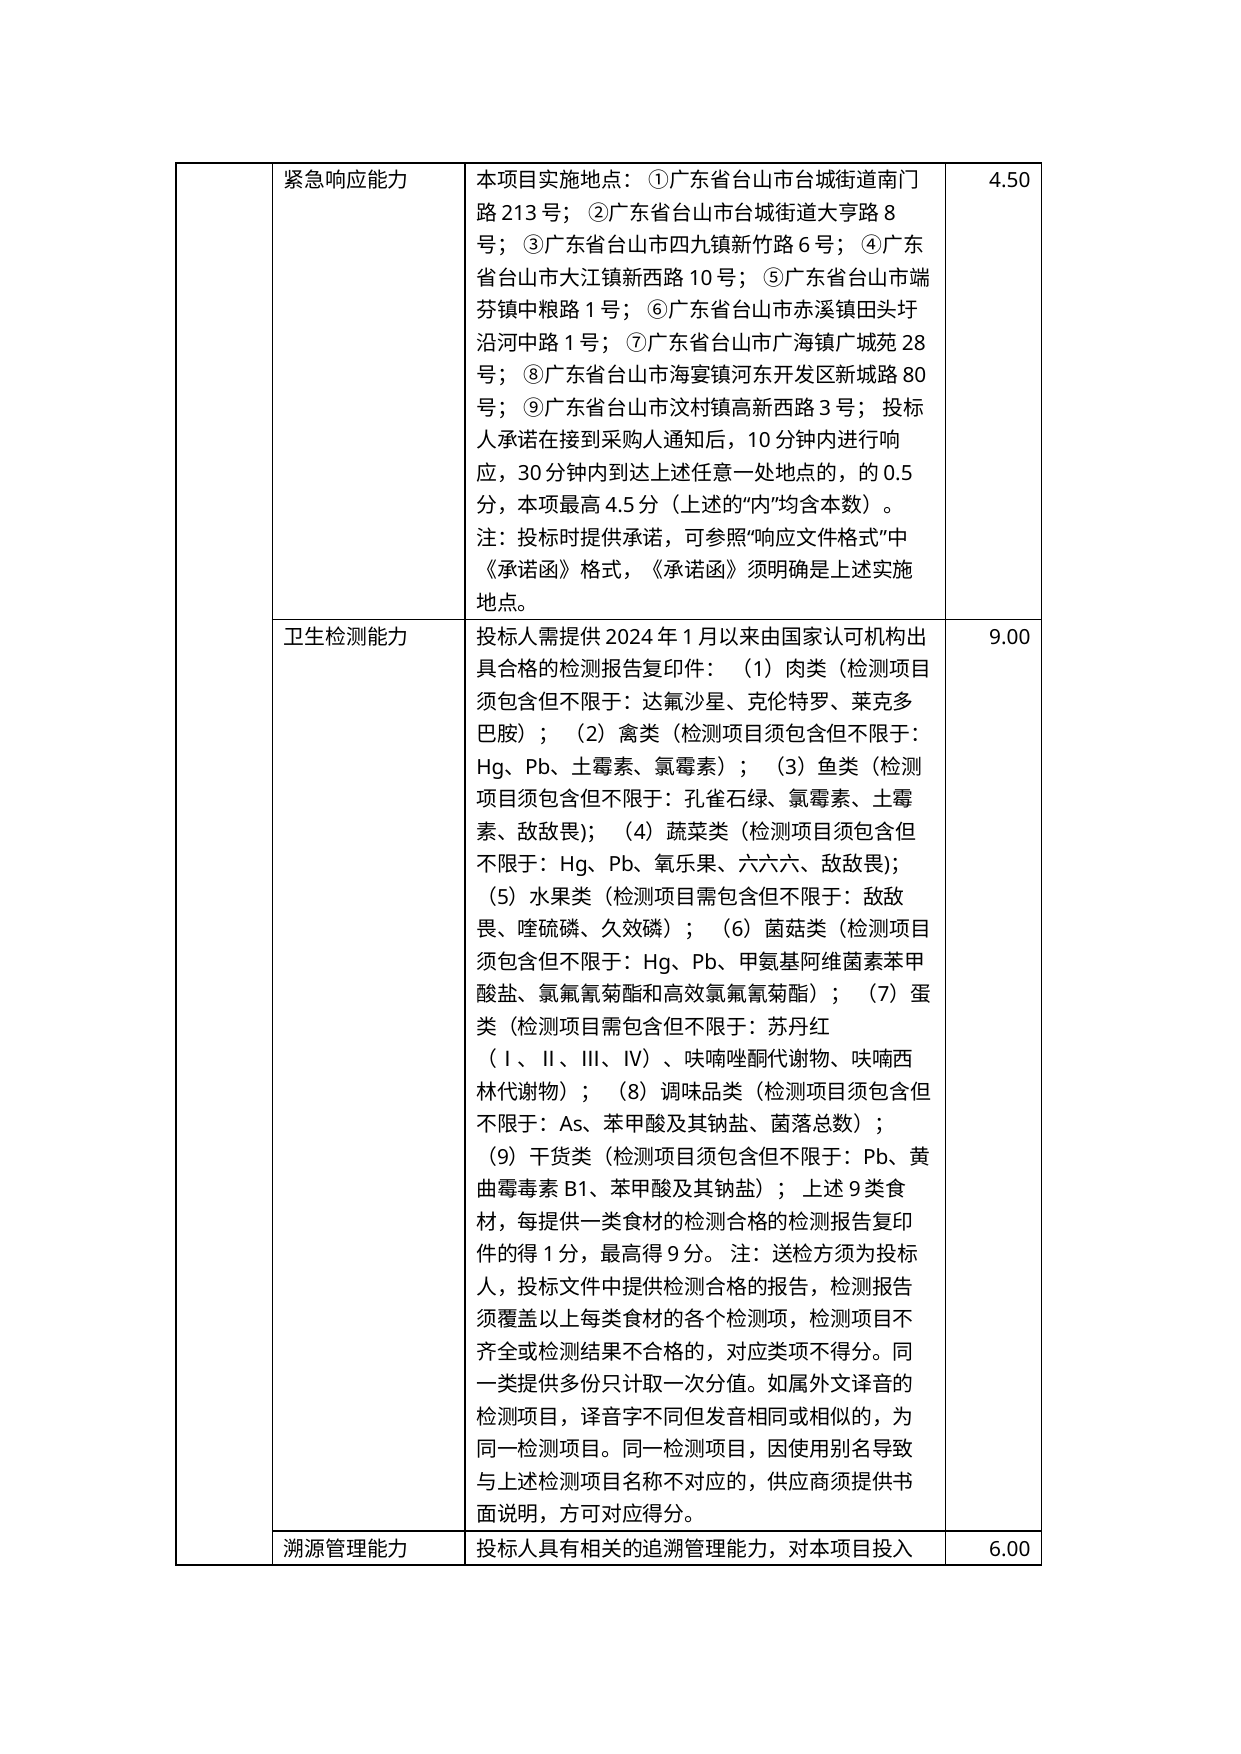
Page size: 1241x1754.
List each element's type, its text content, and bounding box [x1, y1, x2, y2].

table_cell 投标人需提供2024年1月以来由国家认可机构出具合格的检测报告复印件： （1）肉类（检测项目须包含但不限于：达氟沙星、克伦特罗、莱克多巴胺）； （2）禽类（检测项目须包含但不限于：Hg、Pb、土霉素、氯霉素）； （3）鱼类（检测项目须包含但不限于：孔雀石绿、氯霉素、土霉素、敌敌畏)； （4）蔬菜类（检测项目须包含但不限于：Hg、Pb、氧乐果、六六六、敌敌畏)； （5）水果类（检测项目需包含但不限于：敌敌畏、喹硫磷、久效磷）； （6）菌菇类（检测项目须包含但不限于：Hg、Pb、甲氨基阿维菌素苯甲酸盐、氯氟氰菊酯和高效氯氟氰菊酯）； （7）蛋类（检测项目需包含但不限于：苏丹红（Ⅰ、Ⅱ、Ⅲ、Ⅳ）、呋喃唑酮代谢物、呋喃西林代谢物）； （8）调味品类（检测项目须包含但不限于：As、苯甲酸及其钠盐、菌落总数）； （9）干货类（检测项目须包含但不限于：Pb、黄曲霉毒素B1、苯甲酸及其钠盐）； 上述9类食材，每提供一类食材的检测合格的检测报告复印件的得1分，最高得9分。 注：送检方须为投标人，投标文件中提供检测合格的报告，检测报告须覆盖以上每类食材的各个检测项，检测项目不齐全或检测结果不合格的，对应类项不得分。同一类提供多份只计取一次分值。如属外文译音的检测项目，译音字不同但发音相同或相似的，为同一检测项目。同一检测项目，因使用别名导致与上述检测项目名称不对应的，供应商须提供书面说明，方可对应得分。 [466, 620, 945, 1530]
table_cell 6.00 [946, 1532, 1041, 1564]
table_cell 本项目实施地点： ①广东省台山市台城街道南门路213号； ②广东省台山市台城街道大亨路8号； ③广东省台山市四九镇新竹路6号； ④广东省台山市大江镇新西路10号； ⑤广东省台山市端芬镇中粮路1号； ⑥广东省台山市赤溪镇田头圩沿河中路1号； ⑦广东省台山市广海镇广城苑28号； ⑧广东省台山市海宴镇河东开发区新城路80号； ⑨广东省台山市汶村镇高新西路3号； 投标人承诺在接到采购人通知后，10分钟内进行响应，30分钟内到达上述任意一处地点的，的0.5分，本项最高4.5分（上述的“内”均含本数）。 注：投标时提供承诺，可参照“响应文件格式”中《承诺函》格式，《承诺函》须明确是上述实施地点。 [466, 164, 945, 618]
table_cell 9.00 [946, 620, 1041, 1530]
table_cell 溯源管理能力 [273, 1532, 464, 1564]
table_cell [466, 1532, 945, 1564]
table_cell 4.50 [946, 164, 1041, 618]
table_cell 卫生检测能力 [273, 620, 464, 1530]
table_cell 紧急响应能力 [273, 164, 464, 618]
